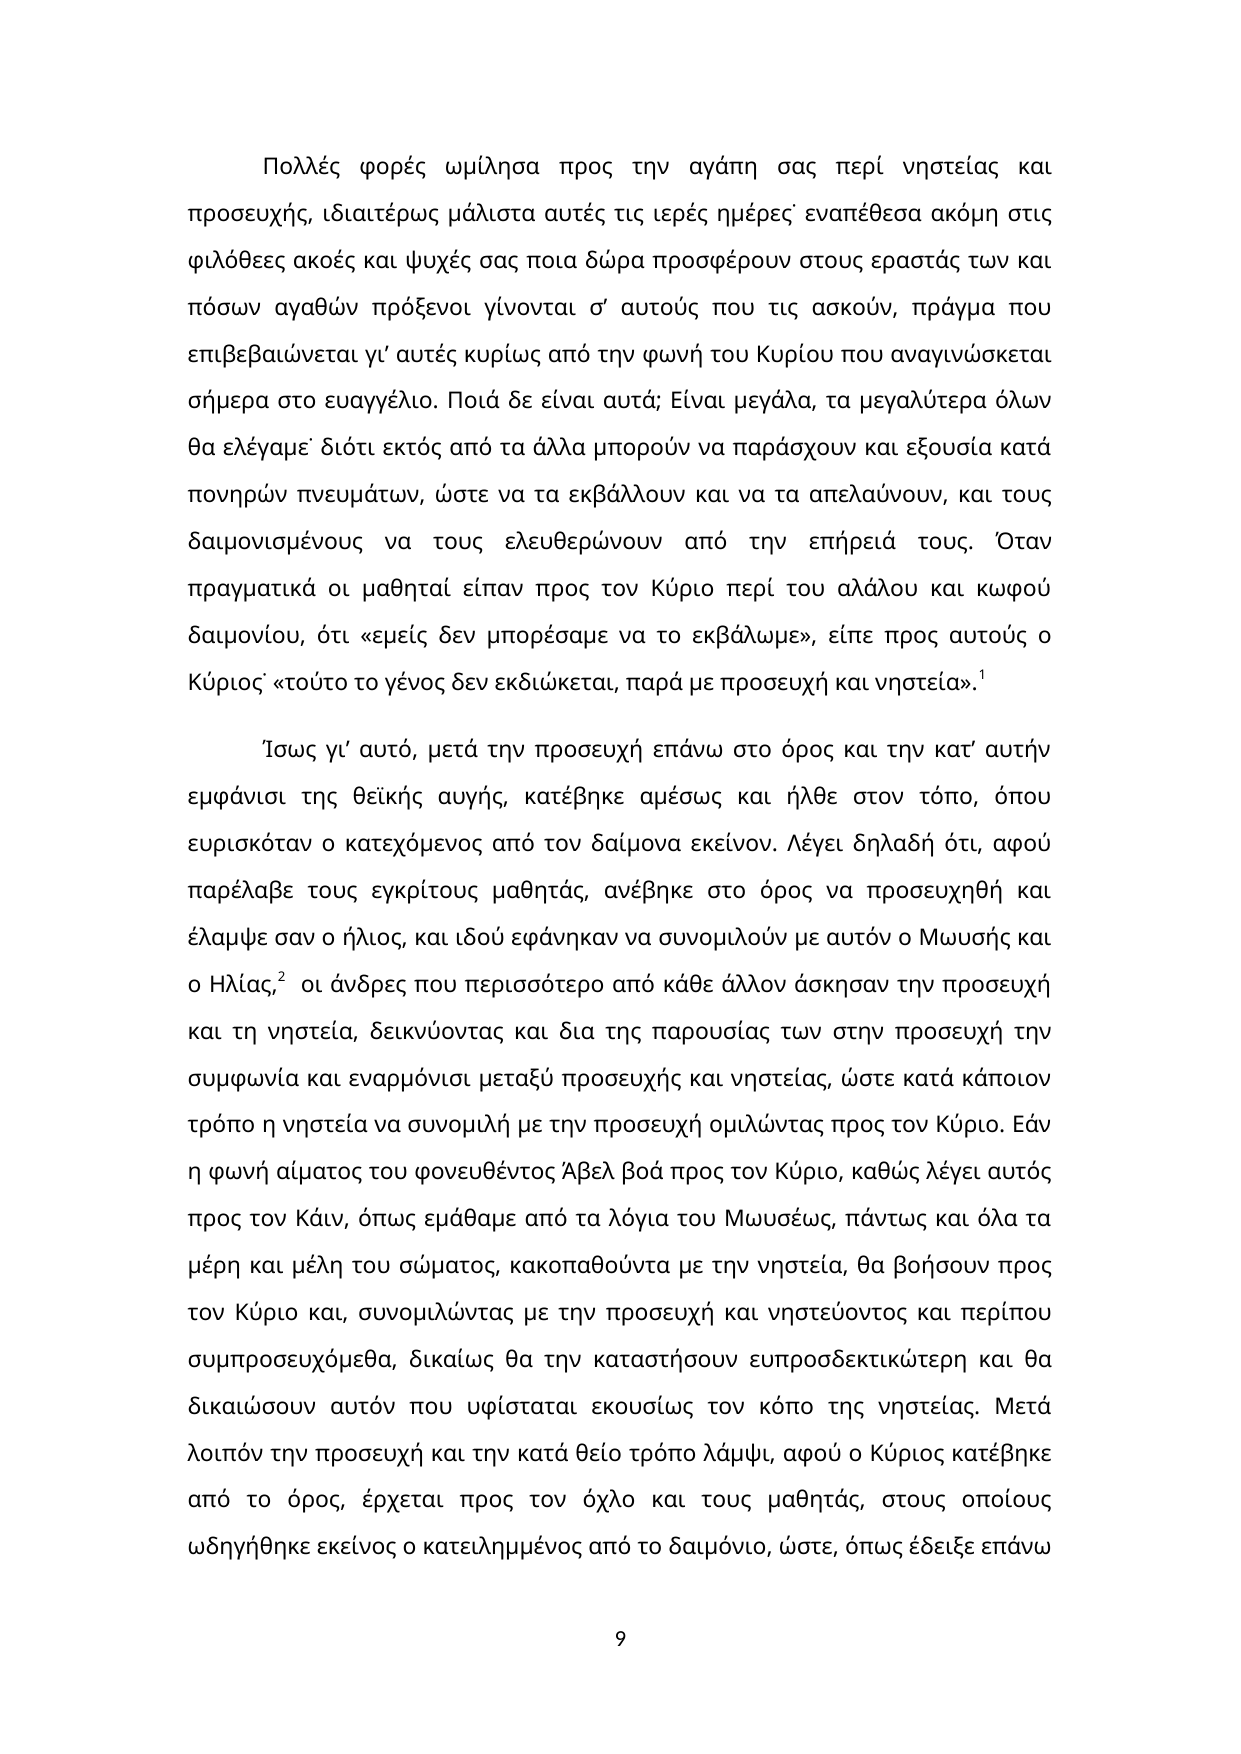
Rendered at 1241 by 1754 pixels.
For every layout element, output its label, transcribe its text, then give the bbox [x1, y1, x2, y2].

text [187, 733, 1053, 1561]
text Πολλές φορές ωμίλησα προς την αγάπη σας περί νηστείας και προσευχής, ιδιαιτέρως μάλιστα αυτές τις ιερές ημέρες˙ εναπέθεσα ακόμη στις φιλόθεες ακοές και ψυχές σας ποια δώρα προσφέρουν στους εραστάς των και πόσων αγαθών πρόξενοι γίνονται σ’ αυτούς που τις ασκούν, πράγμα που επιβεβαιώνεται γι’ αυτές κυρίως από την φωνή του Κυρίου που αναγινώσκεται σήμερα στο ευαγγέλιο. Ποιά δε είναι αυτά; Είναι μεγάλα, τα μεγαλύτερα όλων θα ελέγαμε˙ διότι εκτός από τα άλλα μπορούν να παράσχουν και εξουσία κατά πονηρών πνευμάτων, ώστε να τα εκβάλλουν και να τα απελαύνουν, και τους δαιμονισμένους να τους ελευθερώνουν από την επήρειά τους. Όταν πραγματικά οι μαθηταί είπαν προς τον Κύριο περί του αλάλου και κωφού δαιμονίου, ότι «εμείς δεν μπορέσαμε να το εκβάλωμε», είπε προς αυτούς ο Κύριος˙ «τούτο το γένος δεν εκδιώκεται, παρά με προσευχή και νηστεία».1 [187, 150, 1053, 697]
